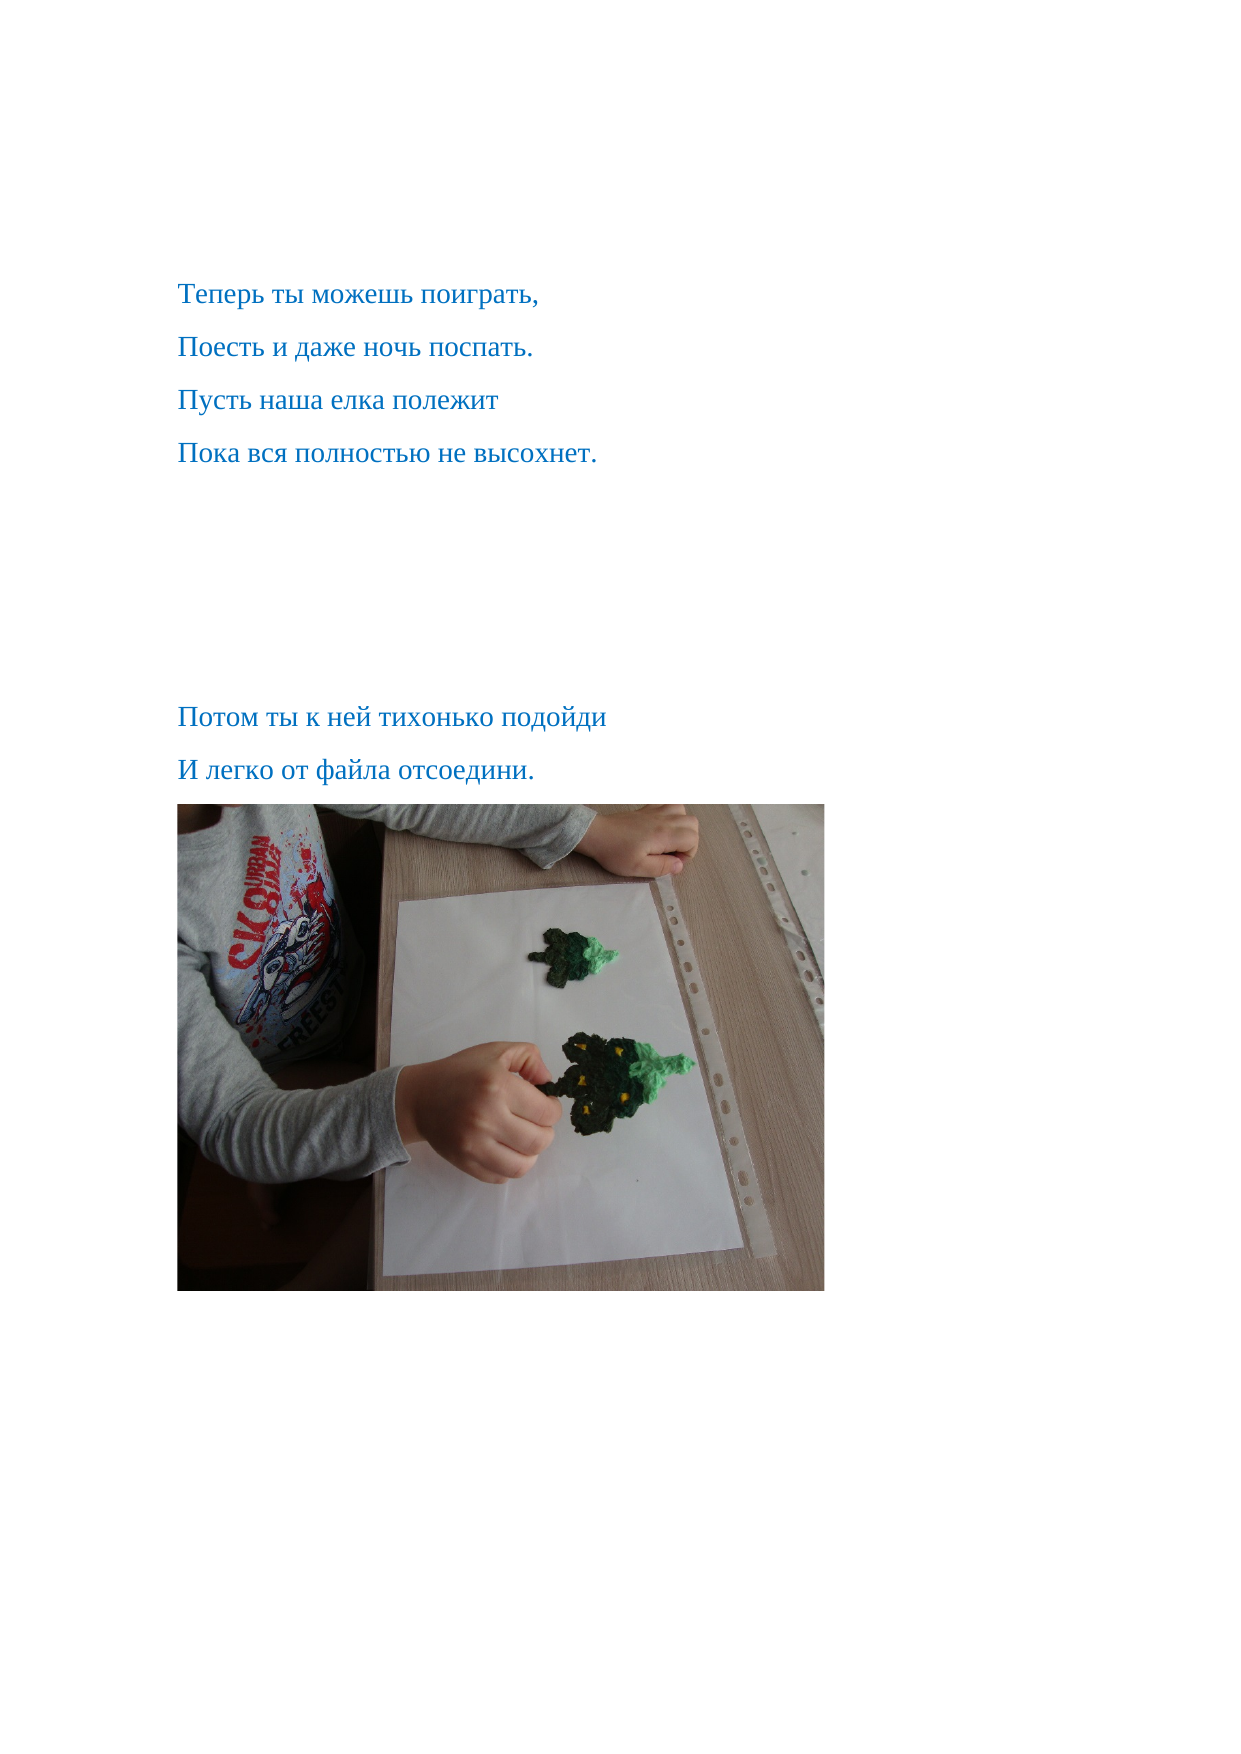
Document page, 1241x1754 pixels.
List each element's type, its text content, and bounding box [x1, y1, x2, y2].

text Пока вся полностью не высохнет. [177, 435, 1152, 468]
text Потом ты к ней тихонько подойди [177, 699, 1152, 733]
text Поесть и даже ночь поспать. [177, 329, 1152, 363]
text Пусть наша елка полежит [177, 382, 1152, 416]
text Теперь ты можешь поиграть, [177, 277, 1152, 310]
picture [177, 804, 825, 1291]
text И легко от файла отсоедини. [177, 752, 1152, 785]
